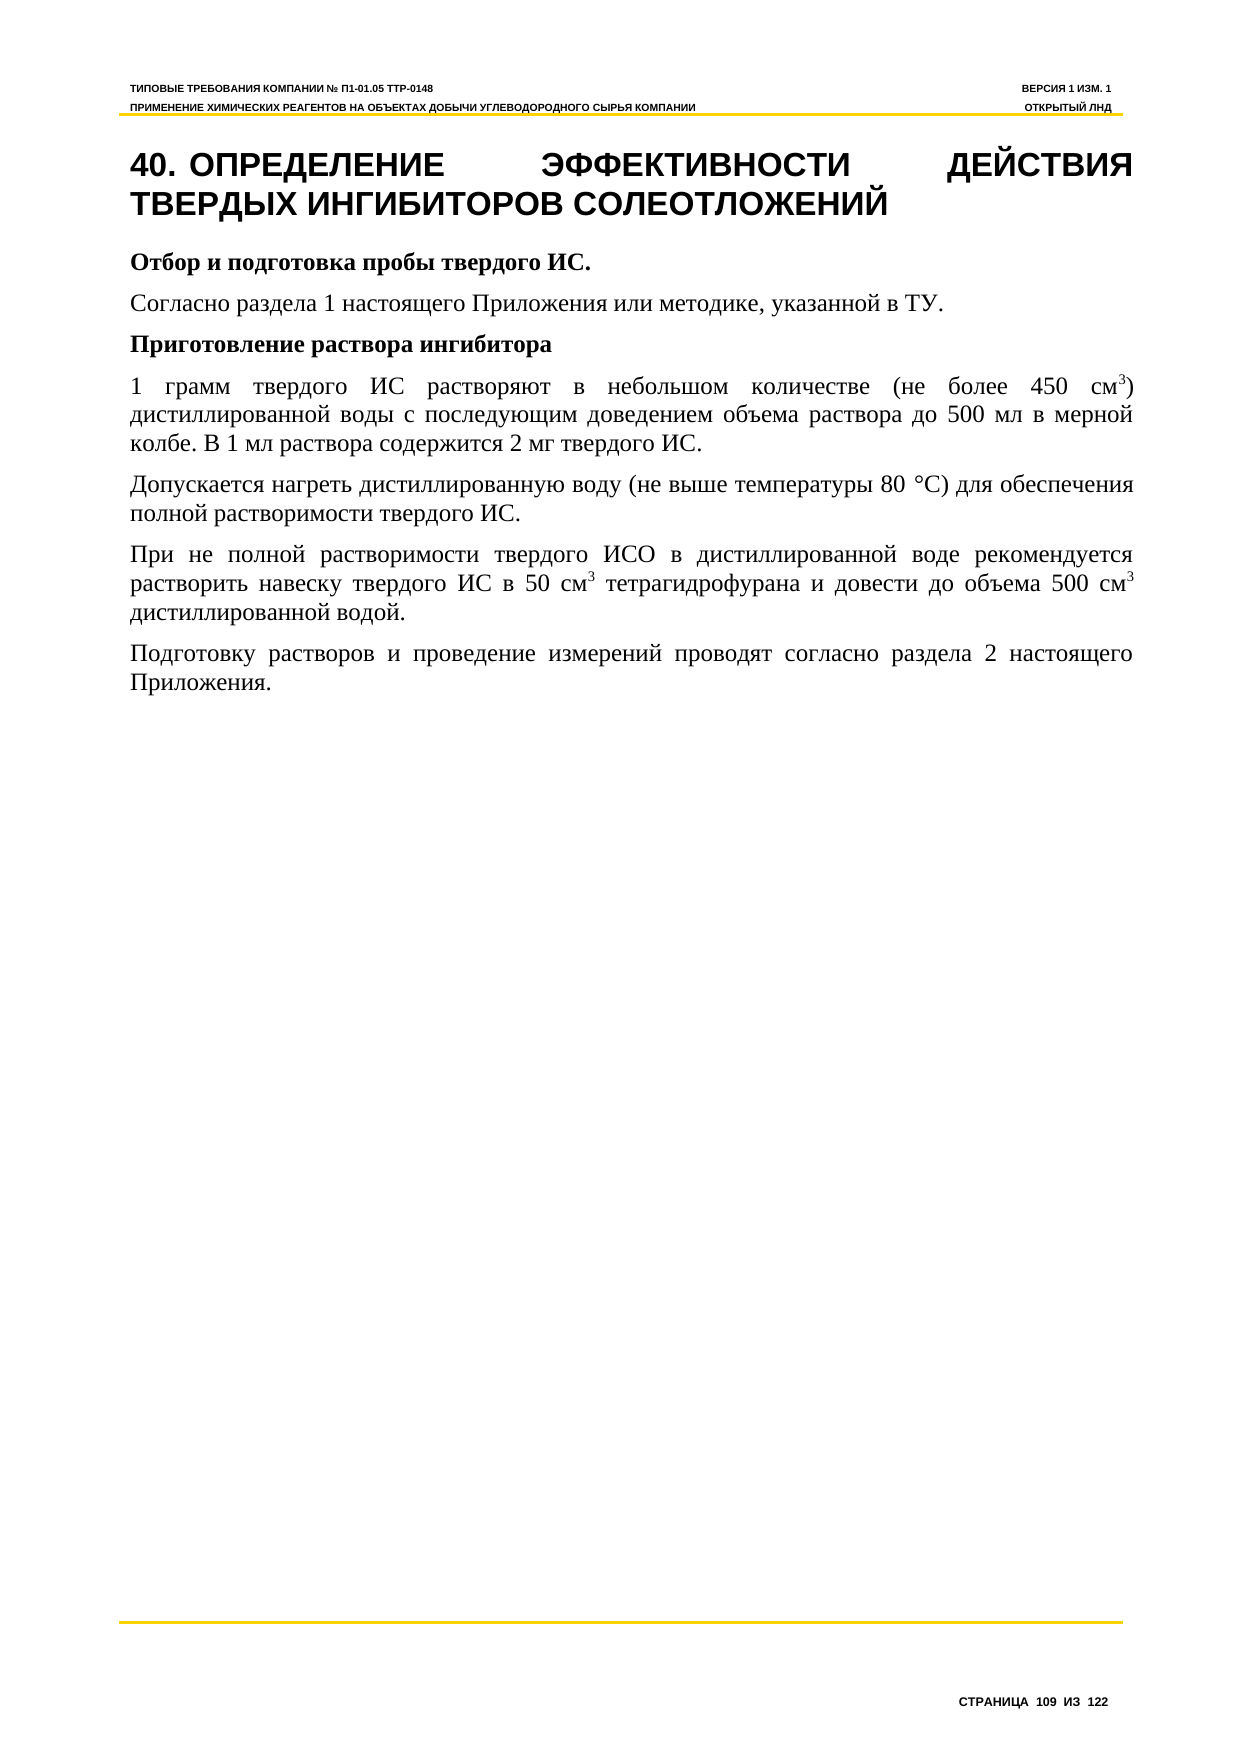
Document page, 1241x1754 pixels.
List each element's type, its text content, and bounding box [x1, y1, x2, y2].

text Допускается нагреть дистиллированную воду (не выше температуры 80 °C) для обеспечения полной растворимости твердого ИС. [130, 469, 1134, 527]
text Приготовление раствора ингибитора [130, 329, 1134, 358]
text При не полной растворимости твердого ИСО в дистиллированной воде рекомендуется растворить навеску твердого ИС в 50 см3 тетрагидрофурана и довести до объема 500 см3 дистиллированной водой. [130, 539, 1134, 626]
text Подготовку растворов и проведение измерений проводят согласно раздела 2 настоящего Приложения. [130, 638, 1134, 696]
text 1 грамм твердого ИС растворяют в небольшом количестве (не более 450 см3) дистиллированной воды с последующим доведением объема раствора до 500 мл в мерной колбе. В 1 мл раствора содержится 2 мг твердого ИС. [130, 371, 1134, 457]
text Согласно раздела 1 настоящего Приложения или методике, указанной в ТУ. [130, 288, 1134, 317]
text Отбор и подготовка пробы твердого ИС. [130, 247, 1134, 276]
list ОПРЕДЕЛЕНИЕ ЭФФЕКТИВНОСТИ ДЕЙСТВИЯ ТВЕРДЫХ ИНГИБИТОРОВ СОЛЕОТЛОЖЕНИЙ [130, 145, 1134, 222]
